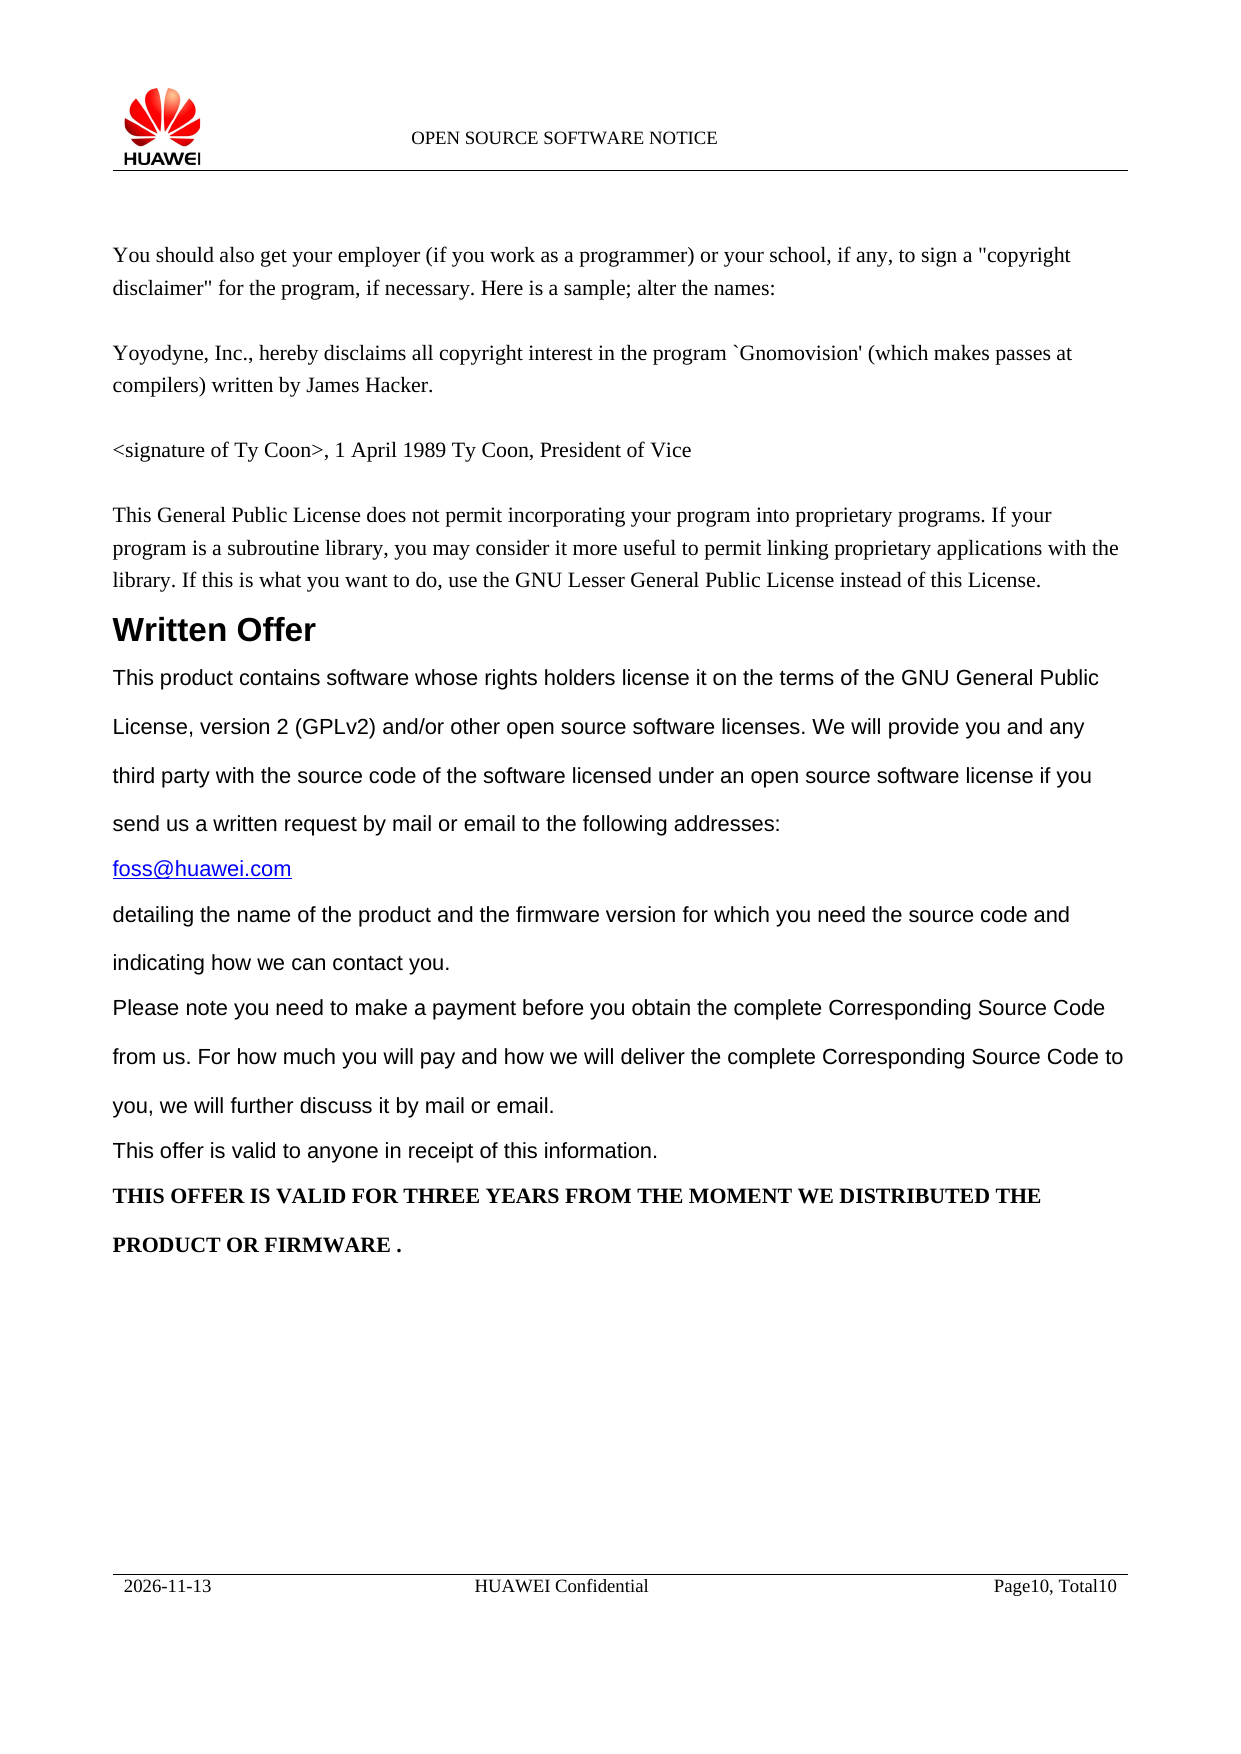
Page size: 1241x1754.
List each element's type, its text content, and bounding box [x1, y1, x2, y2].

text Written Offer [112, 596, 1128, 661]
text detailing the name of the product and the firmware version for which you need the source code and indicating how we can contact you. [112, 898, 1128, 979]
text This product contains software whose rights holders license it on the terms of the GNU General Public License, version 2 (GPLv2) and/or other open source software licenses. We will provide you and any third party with the source code of the software licensed under an open source software license if you send us a written request by mail or email to the following addresses: [112, 661, 1128, 840]
text Please note you need to make a payment before you obtain the complete Corresponding Source Code from us. For how much you will pay and how we will deliver the complete Corresponding Source Code to you, we will further discuss it by mail or email. [112, 992, 1128, 1122]
picture [124, 88, 201, 165]
text This offer is valid to anyone in receipt of this information. [112, 1134, 1128, 1167]
text This offer is valid for three years from the moment we distributed the product or firmware . [112, 1179, 1128, 1261]
text foss@huawei.com [112, 853, 1128, 885]
